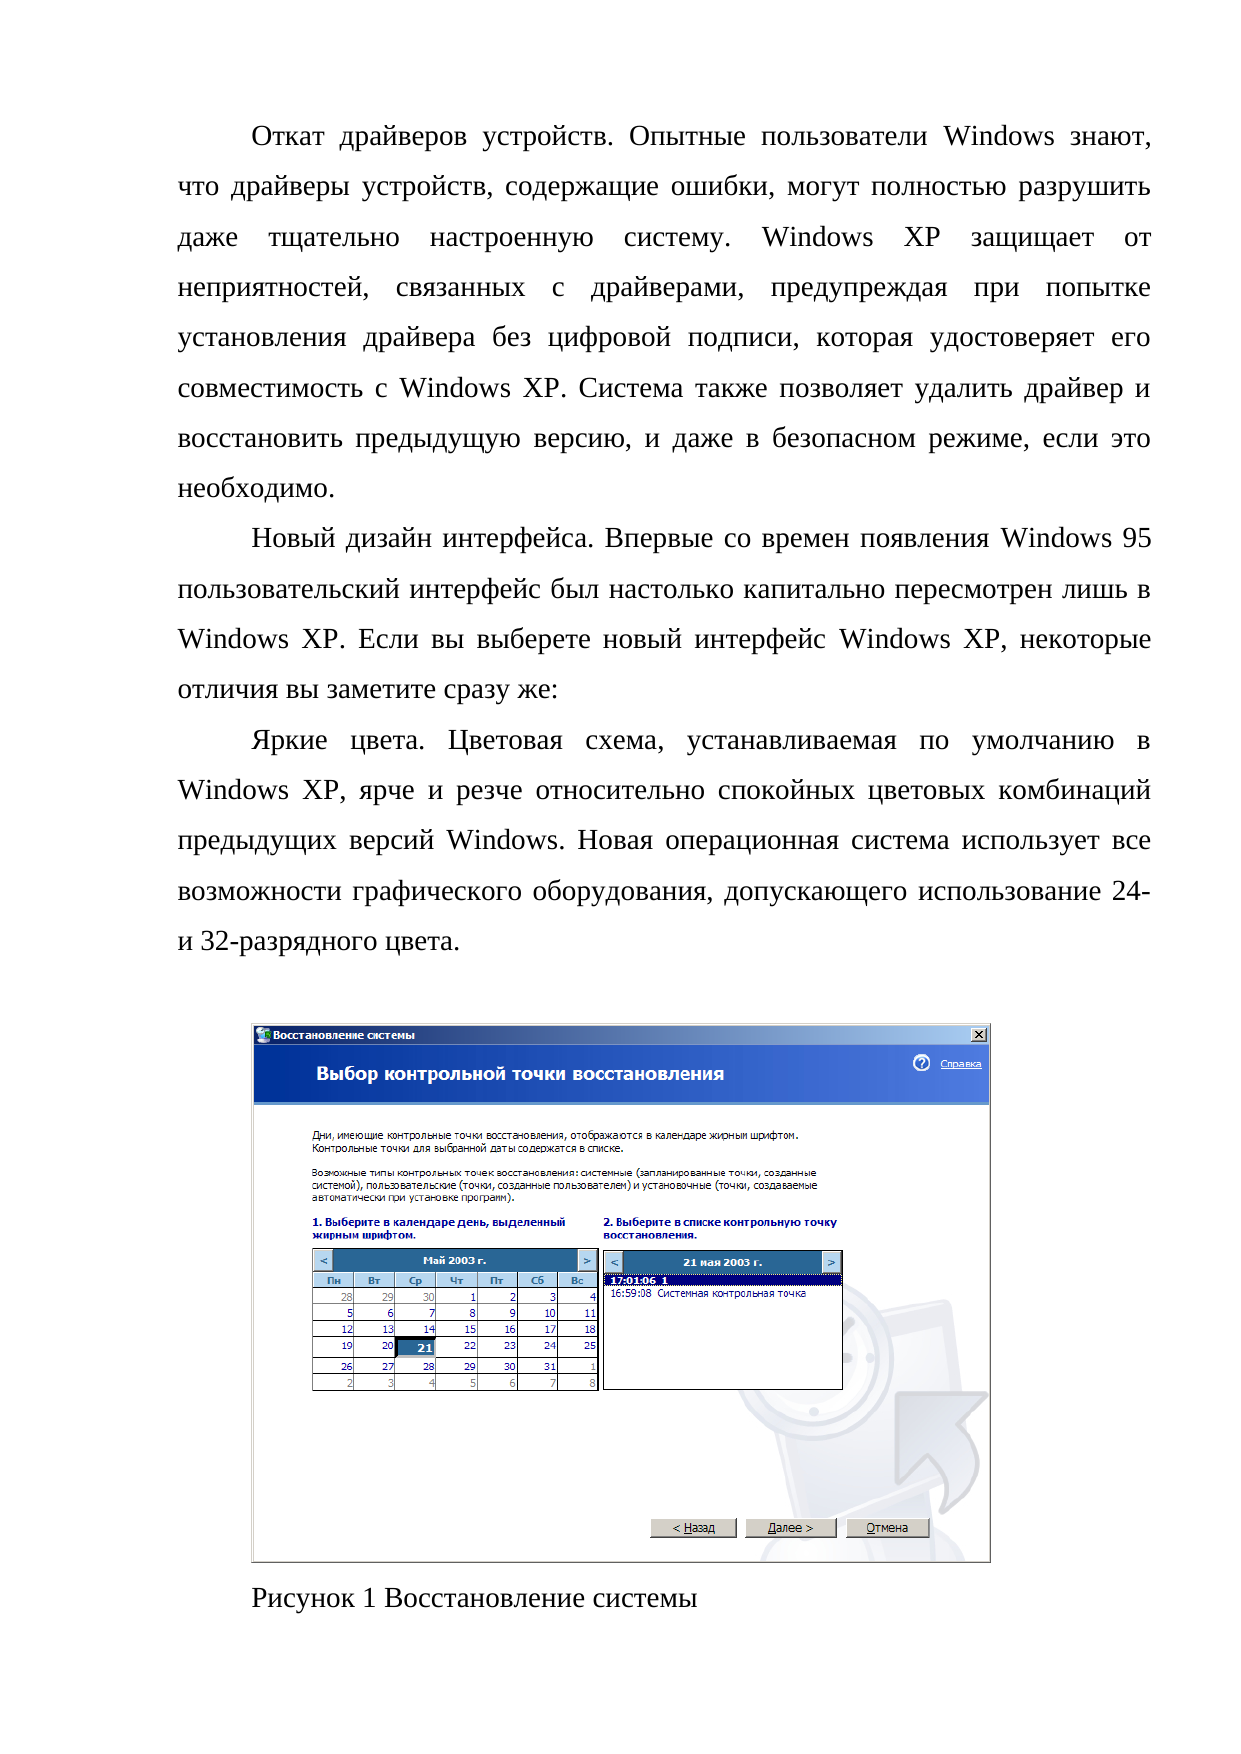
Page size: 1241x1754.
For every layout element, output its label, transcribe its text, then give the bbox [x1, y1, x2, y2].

text Новый дизайн интерфейса. Впервые со времен появления Windows 95 пользовательский интерфейс был настолько капитально пересмотрен лишь в Windows XP. Если вы выберете новый интерфейс Windows XP, некоторые отличия вы заметите сразу же: [177, 521, 1152, 705]
text Откат драйверов устройств. Опытные пользователи Windows знают, что драйверы устройств, содержащие ошибки, могут полностью разрушить даже тщательно настроенную систему. Windows XP защищает от неприятностей, связанных с драйверами, предупреждая при попытке установления драйвера без цифровой подписи, которая удостоверяет его совместимость с Windows XP. Система также позволяет удалить драйвер и восстановить предыдущую версию, и даже в безопасном режиме, если это необходимо. [177, 118, 1152, 504]
text Яркие цвета. Цветовая схема, устанавливаемая по умолчанию в Windows XP, ярче и резче относительно спокойных цветовых комбинаций предыдущих версий Windows. Новая операционная система использует все возможности графического оборудования, допускающего использование 24- и 32-разрядного цвета. [177, 722, 1152, 957]
picture [251, 1023, 991, 1563]
text Рисунок 1 Восстановление системы [177, 1580, 1152, 1613]
